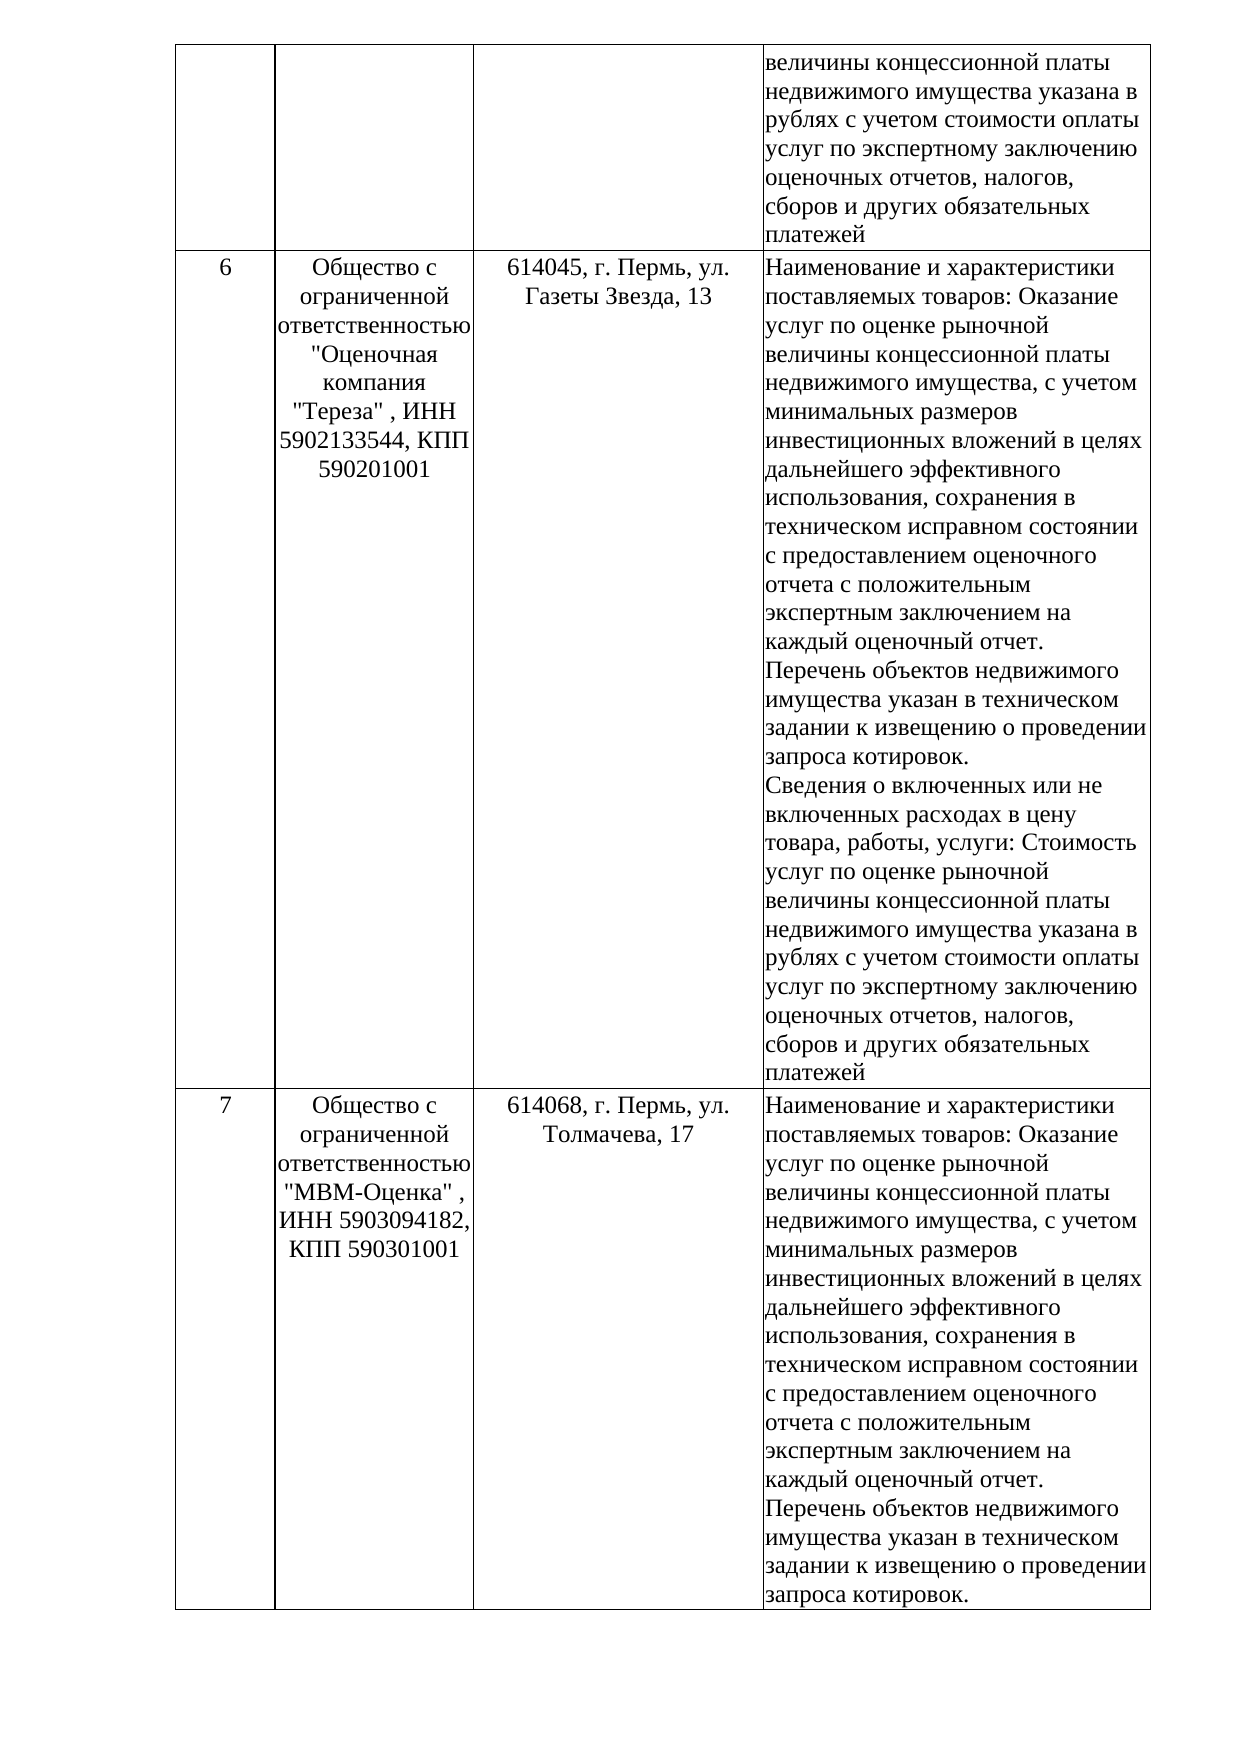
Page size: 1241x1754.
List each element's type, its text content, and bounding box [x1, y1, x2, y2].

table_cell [276, 1089, 473, 1609]
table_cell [474, 45, 763, 250]
table_cell Общество с ограниченной ответственностью "Оценочная компания "Тереза" , ИНН 5902133544, КПП 590201001 [276, 251, 473, 1088]
table_cell 614045, г. Пермь, ул. Газеты Звезда, 13 [474, 251, 763, 1088]
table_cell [474, 1089, 763, 1609]
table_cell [276, 45, 473, 250]
table_cell 6 [176, 251, 274, 1088]
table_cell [764, 1089, 1150, 1609]
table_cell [764, 45, 1150, 250]
table_cell 7 [176, 1089, 274, 1609]
table_cell 5 [176, 45, 274, 250]
